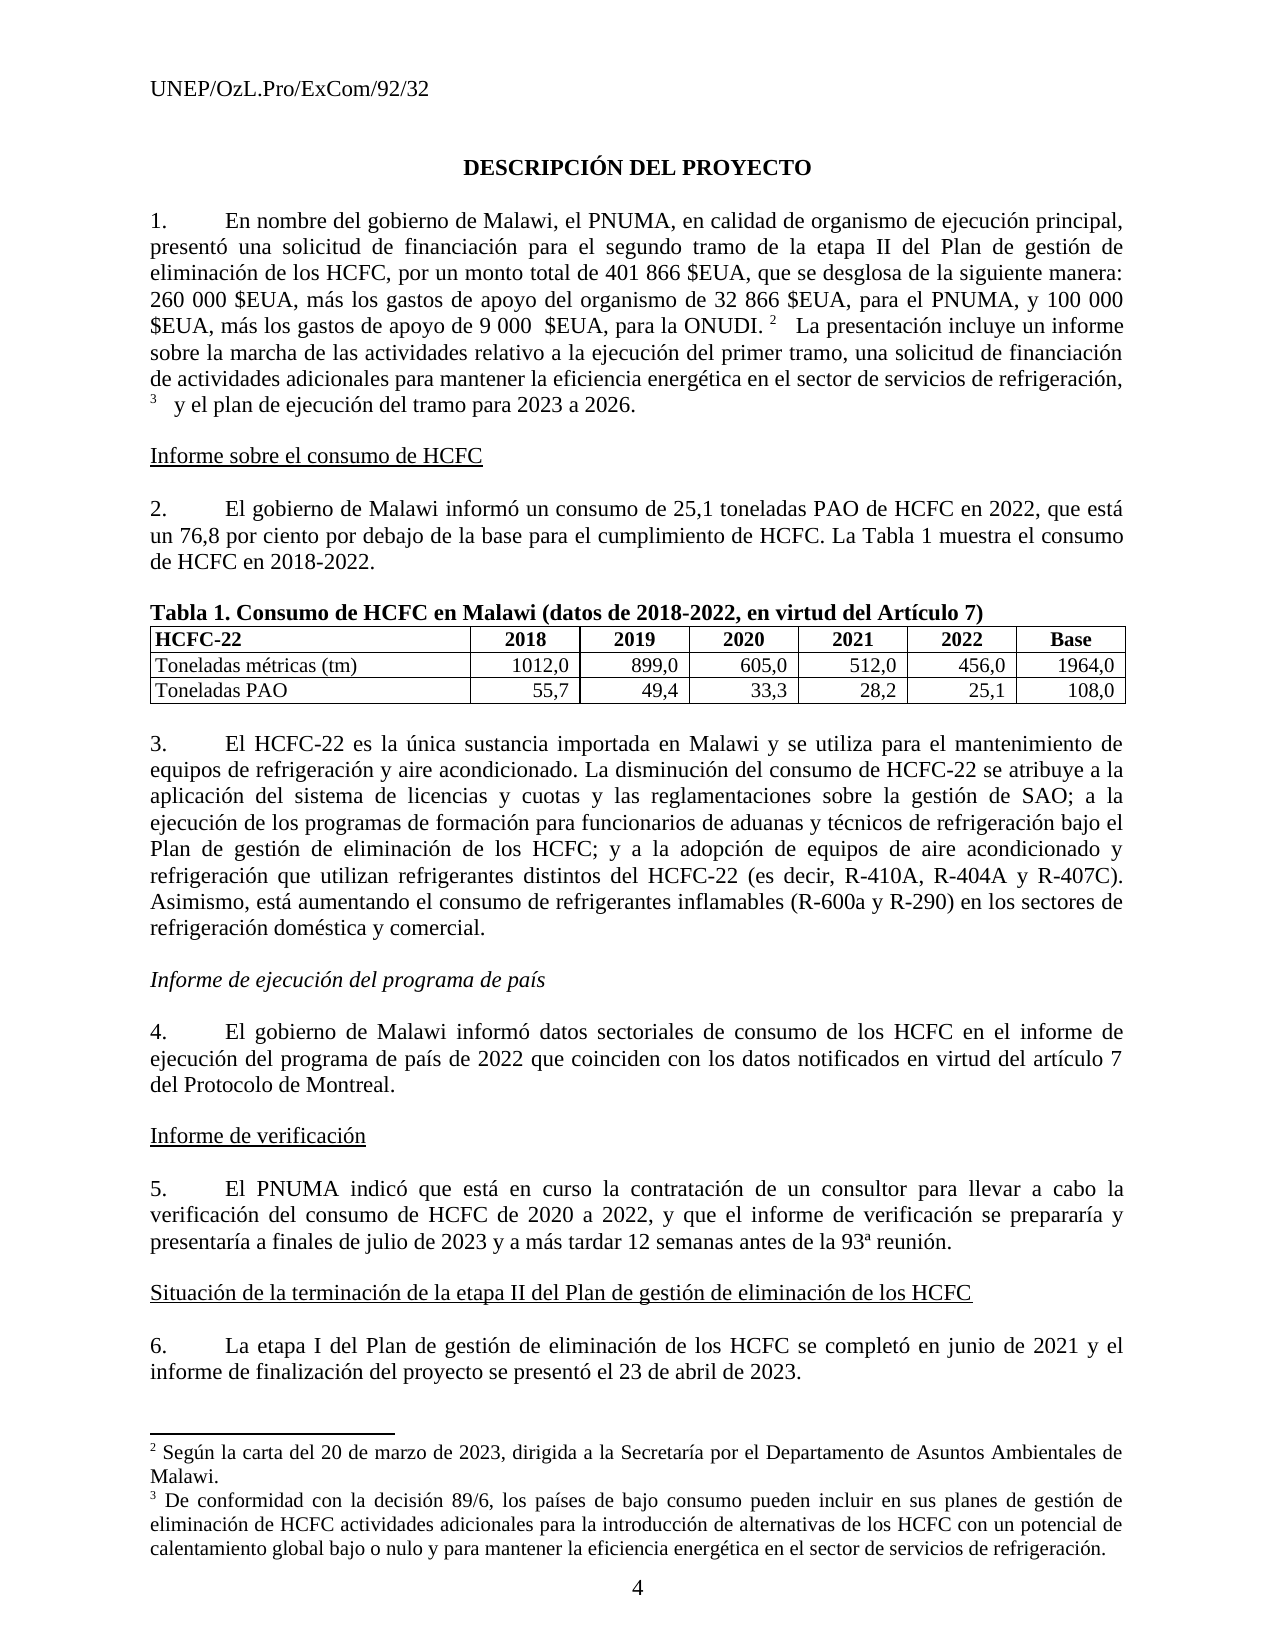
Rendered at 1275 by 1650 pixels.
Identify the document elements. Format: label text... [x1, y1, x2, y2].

table_cell 605,0 [690, 653, 798, 677]
table_cell 1964,0 [1017, 653, 1125, 677]
table_header 2019 [581, 627, 689, 652]
subtitle El PNUMA indicó que está en curso la contratación de un consultor para llevar a cabo la verificación del consumo de HCFC de 2020 a 2022, y que el informe de verificación se prepararía y presentaría a finales de julio de 2023 y a más tardar 12 semanas antes de la 93ª reunión. [150, 1175, 1125, 1254]
table_header Base [1017, 627, 1125, 652]
table_header 2020 [690, 627, 798, 652]
table_cell 512,0 [799, 653, 907, 677]
table_header 2018 [471, 627, 579, 652]
text DESCRIPCIÓN DEL PROYECTO [150, 154, 1125, 180]
subtitle El HCFC-22 es la única sustancia importada en Malawi y se utiliza para el mantenimiento de equipos de refrigeración y aire acondicionado. La disminución del consumo de HCFC-22 se atribuye a la aplicación del sistema de licencias y cuotas y las reglamentaciones sobre la gestión de SAO; a la ejecución de los programas de formación para funcionarios de aduanas y técnicos de refrigeración bajo el Plan de gestión de eliminación de los HCFC; y a la adopción de equipos de aire acondicionado y refrigeración que utilizan refrigerantes distintos del HCFC-22 (es decir, R-410A, R-404A y R-407C). Asimismo, está aumentando el consumo de refrigerantes inflamables (R-600a y R-290) en los sectores de refrigeración doméstica y comercial. [150, 730, 1125, 941]
table_cell 25,1 [908, 678, 1016, 702]
text Situación de la terminación de la etapa II del Plan de gestión de eliminación de los HCFC [150, 1279, 1125, 1306]
table_cell 28,2 [799, 678, 907, 702]
subtitle El gobierno de Malawi informó un consumo de 25,1 toneladas PAO de HCFC en 2022, que está un 76,8 por ciento por debajo de la base para el cumplimiento de HCFC. La Tabla 1 muestra el consumo de HCFC en 2018-2022. [150, 495, 1125, 574]
text Tabla 1. Consumo de HCFC en Malawi (datos de 2018-2022, en virtud del Artículo 7) [150, 599, 1125, 626]
table_header 2022 [908, 627, 1016, 652]
table_cell 49,4 [581, 678, 689, 702]
table_header 2021 [799, 627, 907, 652]
table_header HCFC-22 [151, 627, 470, 652]
table_cell 33,3 [690, 678, 798, 702]
text Informe de ejecución del programa de país [150, 966, 1125, 992]
table_cell 899,0 [581, 653, 689, 677]
subtitle En nombre del gobierno de Malawi, el PNUMA, en calidad de organismo de ejecución principal, presentó una solicitud de financiación para el segundo tramo de la etapa II del Plan de gestión de eliminación de los HCFC, por un monto total de 401 866 $EUA, que se desglosa de la siguiente manera: 260 000 $EUA, más los gastos de apoyo del organismo de 32 866 $EUA, para el PNUMA, y 100 000 $EUA, más los gastos de apoyo de 9 000 $EUA, para la ONUDI. La presentación incluye un informe sobre la marcha de las actividades relativo a la ejecución del primer tramo, una solicitud de financiación de actividades adicionales para mantener la eficiencia energética en el sector de servicios de refrigeración, y el plan de ejecución del tramo para 2023 a 2026. [150, 207, 1125, 418]
table_cell Toneladas PAO [151, 678, 470, 702]
subtitle La etapa I del Plan de gestión de eliminación de los HCFC se completó en junio de 2021 y el informe de finalización del proyecto se presentó el 23 de abril de 2023. [150, 1332, 1125, 1385]
subtitle El gobierno de Malawi informó datos sectoriales de consumo de los HCFC en el informe de ejecución del programa de país de 2022 que coinciden con los datos notificados en virtud del artículo 7 del Protocolo de Montreal. [150, 1018, 1125, 1097]
text Informe sobre el consumo de HCFC [150, 443, 1125, 469]
table_cell 1012,0 [471, 653, 579, 677]
table_cell Toneladas métricas (tm) [151, 653, 470, 677]
text Informe de verificación [150, 1122, 1125, 1149]
table_cell 456,0 [908, 653, 1016, 677]
table_cell 108,0 [1017, 678, 1125, 702]
table_cell 55,7 [471, 678, 579, 702]
